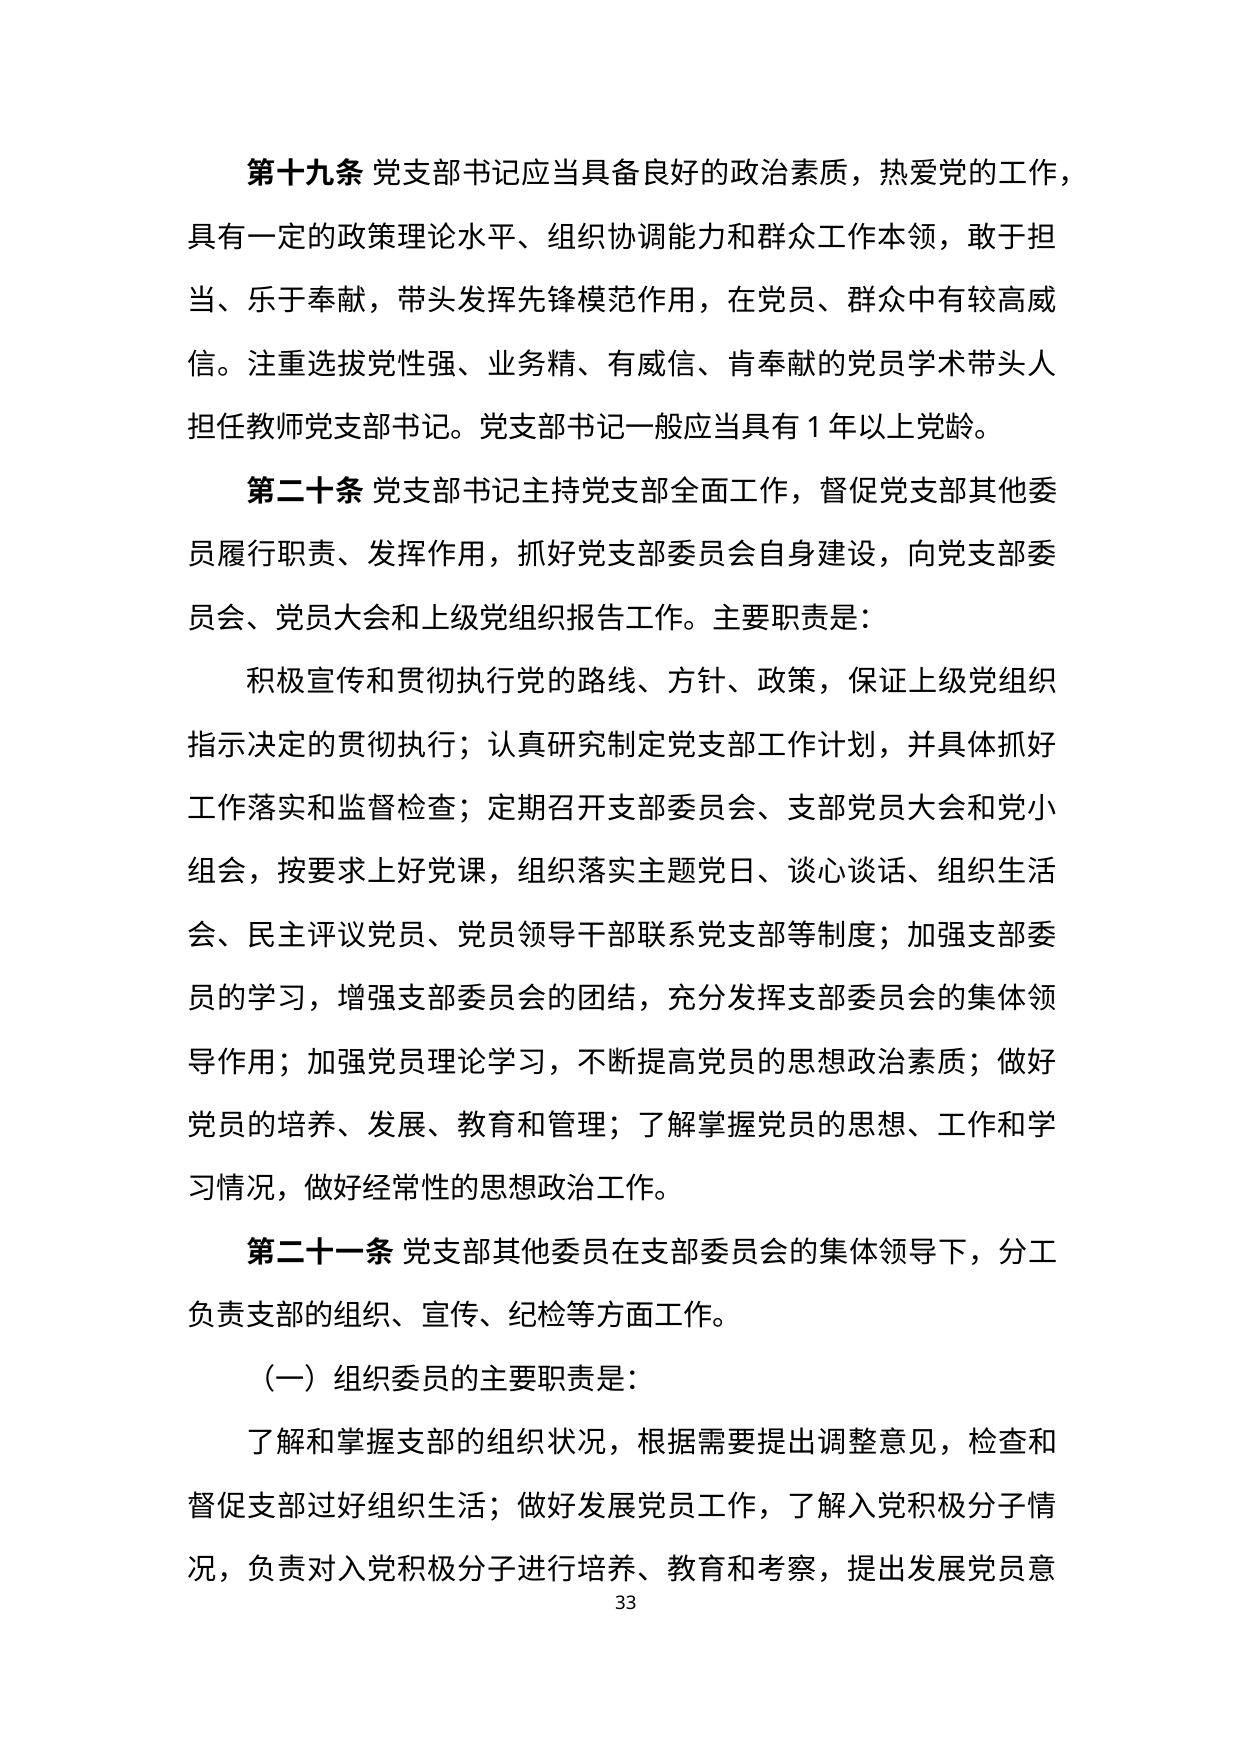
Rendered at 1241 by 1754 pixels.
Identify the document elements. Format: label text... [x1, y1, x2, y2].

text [187, 1419, 1058, 1588]
text （一）组织委员的主要职责是： [187, 1355, 1058, 1398]
text 第二十条 党支部书记主持党支部全面工作，督促党支部其他委员履行职责、发挥作用，抓好党支部委员会自身建设，向党支部委员会、党员大会和上级党组织报告工作。主要职责是： [187, 467, 1058, 636]
text 第二十一条 党支部其他委员在支部委员会的集体领导下，分工负责支部的组织、宣传、纪检等方面工作。 [187, 1228, 1058, 1334]
text 积极宣传和贯彻执行党的路线、方针、政策，保证上级党组织指示决定的贯彻执行；认真研究制定党支部工作计划，并具体抓好工作落实和监督检查；定期召开支部委员会、支部党员大会和党小组会，按要求上好党课，组织落实主题党日、谈心谈话、组织生活会、民主评议党员、党员领导干部联系党支部等制度；加强支部委员的学习，增强支部委员会的团结，充分发挥支部委员会的集体领导作用；加强党员理论学习，不断提高党员的思想政治素质；做好党员的培养、发展、教育和管理；了解掌握党员的思想、工作和学习情况，做好经常性的思想政治工作。 [187, 658, 1058, 1207]
text 第十九条 党支部书记应当具备良好的政治素质，热爱党的工作，具有一定的政策理论水平、组织协调能力和群众工作本领，敢于担当、乐于奉献，带头发挥先锋模范作用，在党员、群众中有较高威信。注重选拔党性强、业务精、有威信、肯奉献的党员学术带头人担任教师党支部书记。党支部书记一般应当具有1年以上党龄。 [187, 150, 1058, 446]
